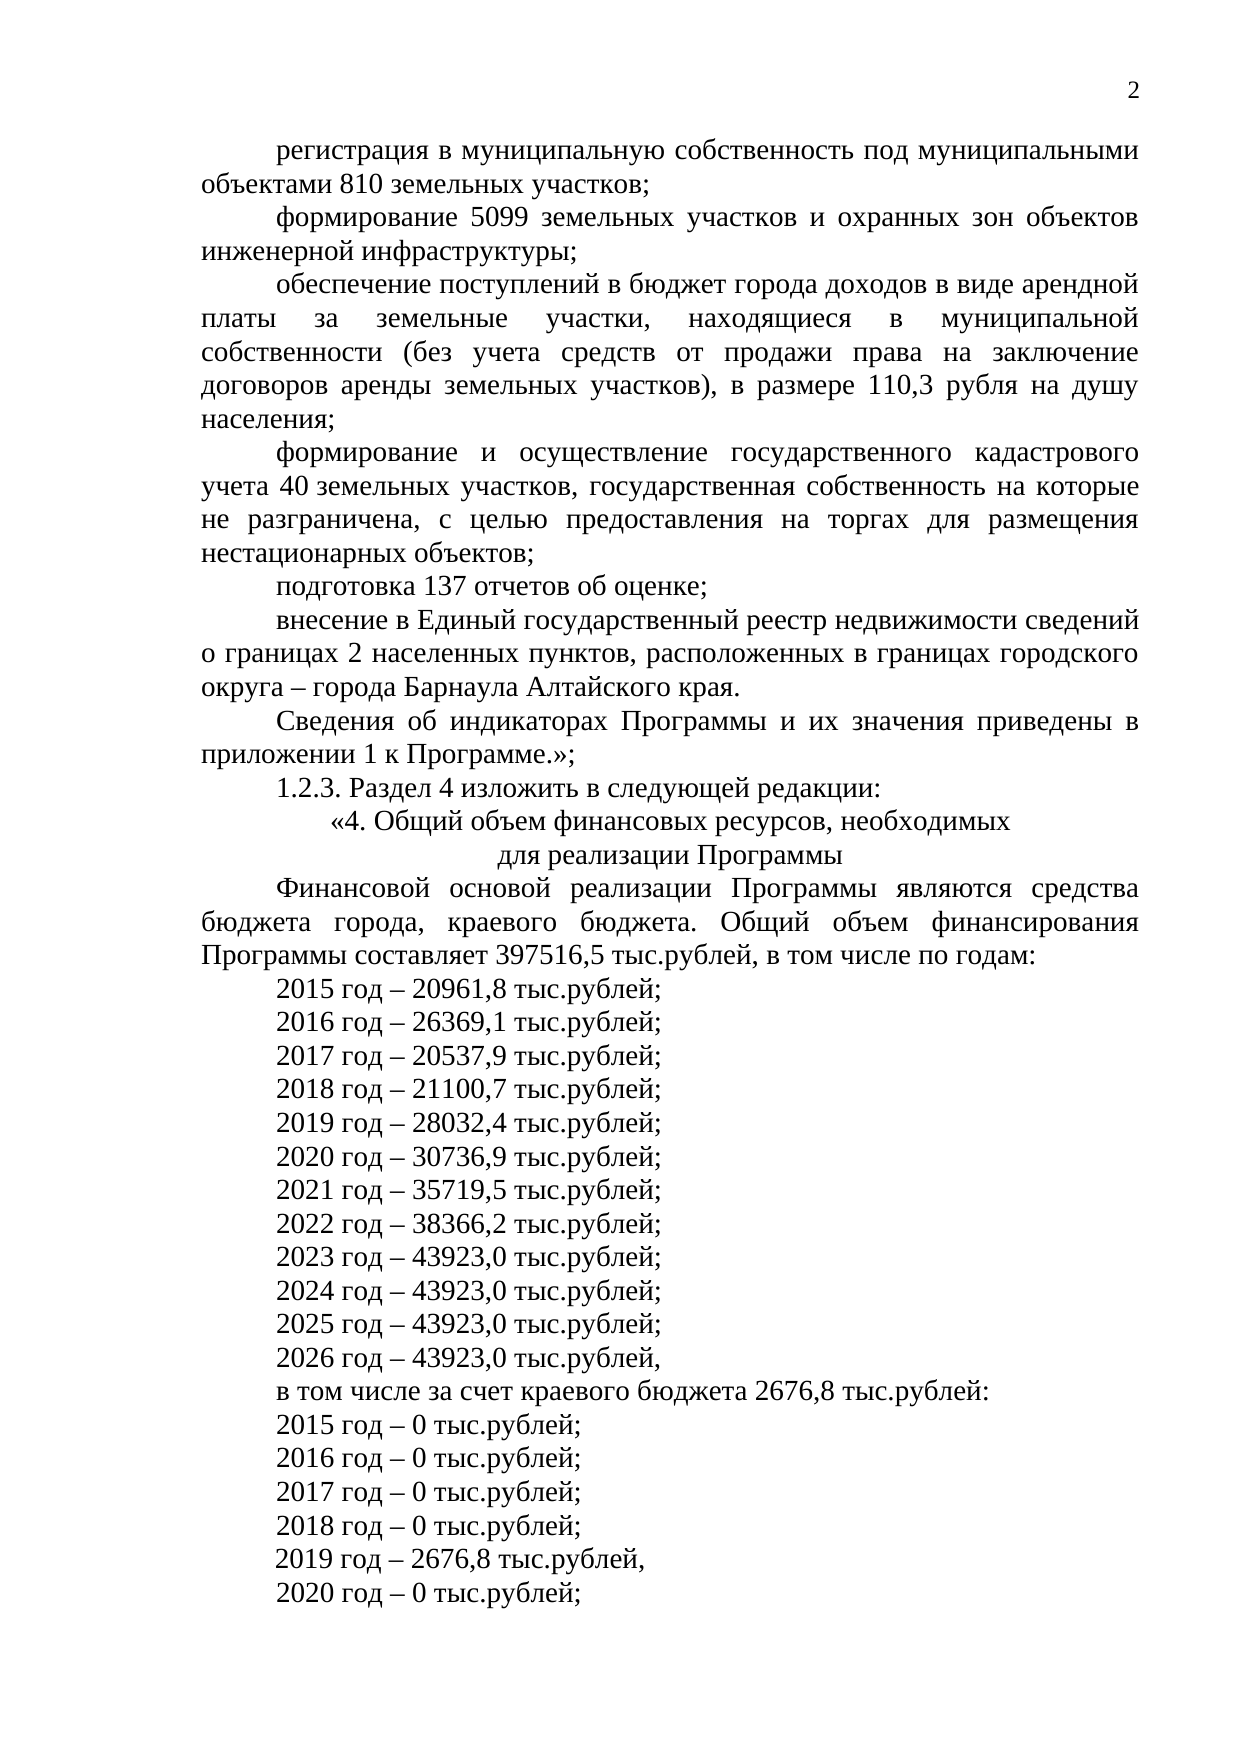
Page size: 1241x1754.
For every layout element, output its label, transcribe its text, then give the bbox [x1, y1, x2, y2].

text 2021 год – 35719,5 тыс.рублей; [201, 1172, 1140, 1206]
text формирование и осуществление государственного кадастрового учета 40 земельных участков, государственная собственность на которые не разграничена, с целью предоставления на торгах для размещения нестационарных объектов; [201, 434, 1140, 568]
text 2016 год – 26369,1 тыс.рублей; [201, 1004, 1140, 1038]
text 2022 год – 38366,2 тыс.рублей; [201, 1206, 1140, 1239]
text 2018 год – 21100,7 тыс.рублей; [201, 1072, 1140, 1105]
text 2019 год – 28032,4 тыс.рублей; [201, 1105, 1140, 1139]
text 2020 год – 30736,9 тыс.рублей; [201, 1139, 1140, 1172]
text 2023 год – 43923,0 тыс.рублей; [201, 1239, 1140, 1273]
text регистрация в муниципальную собственность под муниципальными объектами 810 земельных участков; [201, 132, 1140, 199]
text 2026 год – 43923,0 тыс.рублей, [201, 1340, 1140, 1373]
text формирование 5099 земельных участков и охранных зон объектов инженерной инфраструктуры; [201, 199, 1140, 267]
text «4. Общий объем финансовых ресурсов, необходимых [201, 803, 1140, 837]
text 2017 год – 0 тыс.рублей; [201, 1474, 1140, 1508]
text 2024 год – 43923,0 тыс.рублей; [201, 1273, 1140, 1306]
text 2018 год – 0 тыс.рублей; [201, 1508, 1140, 1541]
text 2015 год – 20961,8 тыс.рублей; [201, 971, 1140, 1004]
text Сведения об индикаторах Программы и их значения приведены в приложении 1 к Программе.»; [201, 703, 1140, 770]
text 2017 год – 20537,9 тыс.рублей; [201, 1038, 1140, 1072]
text 2015 год – 0 тыс.рублей; [201, 1407, 1140, 1441]
text 2019 год – 2676,8 тыс.рублей, [201, 1541, 1140, 1575]
text 2016 год – 0 тыс.рублей; [201, 1441, 1140, 1474]
text 2020 год – 0 тыс.рублей; [201, 1575, 1140, 1608]
text Финансовой основой реализации Программы являются средства бюджета города, краевого бюджета. Общий объем финансирования Программы составляет 397516,5 тыс.рублей, в том числе по годам: [201, 870, 1140, 971]
text в том числе за счет краевого бюджета 2676,8 тыс.рублей: [201, 1373, 1140, 1407]
text внесение в Единый государственный реестр недвижимости сведений о границах 2 населенных пунктов, расположенных в границах городского округа – города Барнаула Алтайского края. [201, 602, 1140, 703]
text подготовка 137 отчетов об оценке; [201, 568, 1140, 602]
text 2025 год – 43923,0 тыс.рублей; [201, 1306, 1140, 1340]
text для реализации Программы [201, 837, 1140, 870]
text обеспечение поступлений в бюджет города доходов в виде арендной платы за земельные участки, находящиеся в муниципальной собственности (без учета средств от продажи права на заключение договоров аренды земельных участков), в размере 110,3 рубля на душу населения; [201, 267, 1140, 434]
text 1.2.3. Раздел 4 изложить в следующей редакции: [201, 770, 1140, 803]
